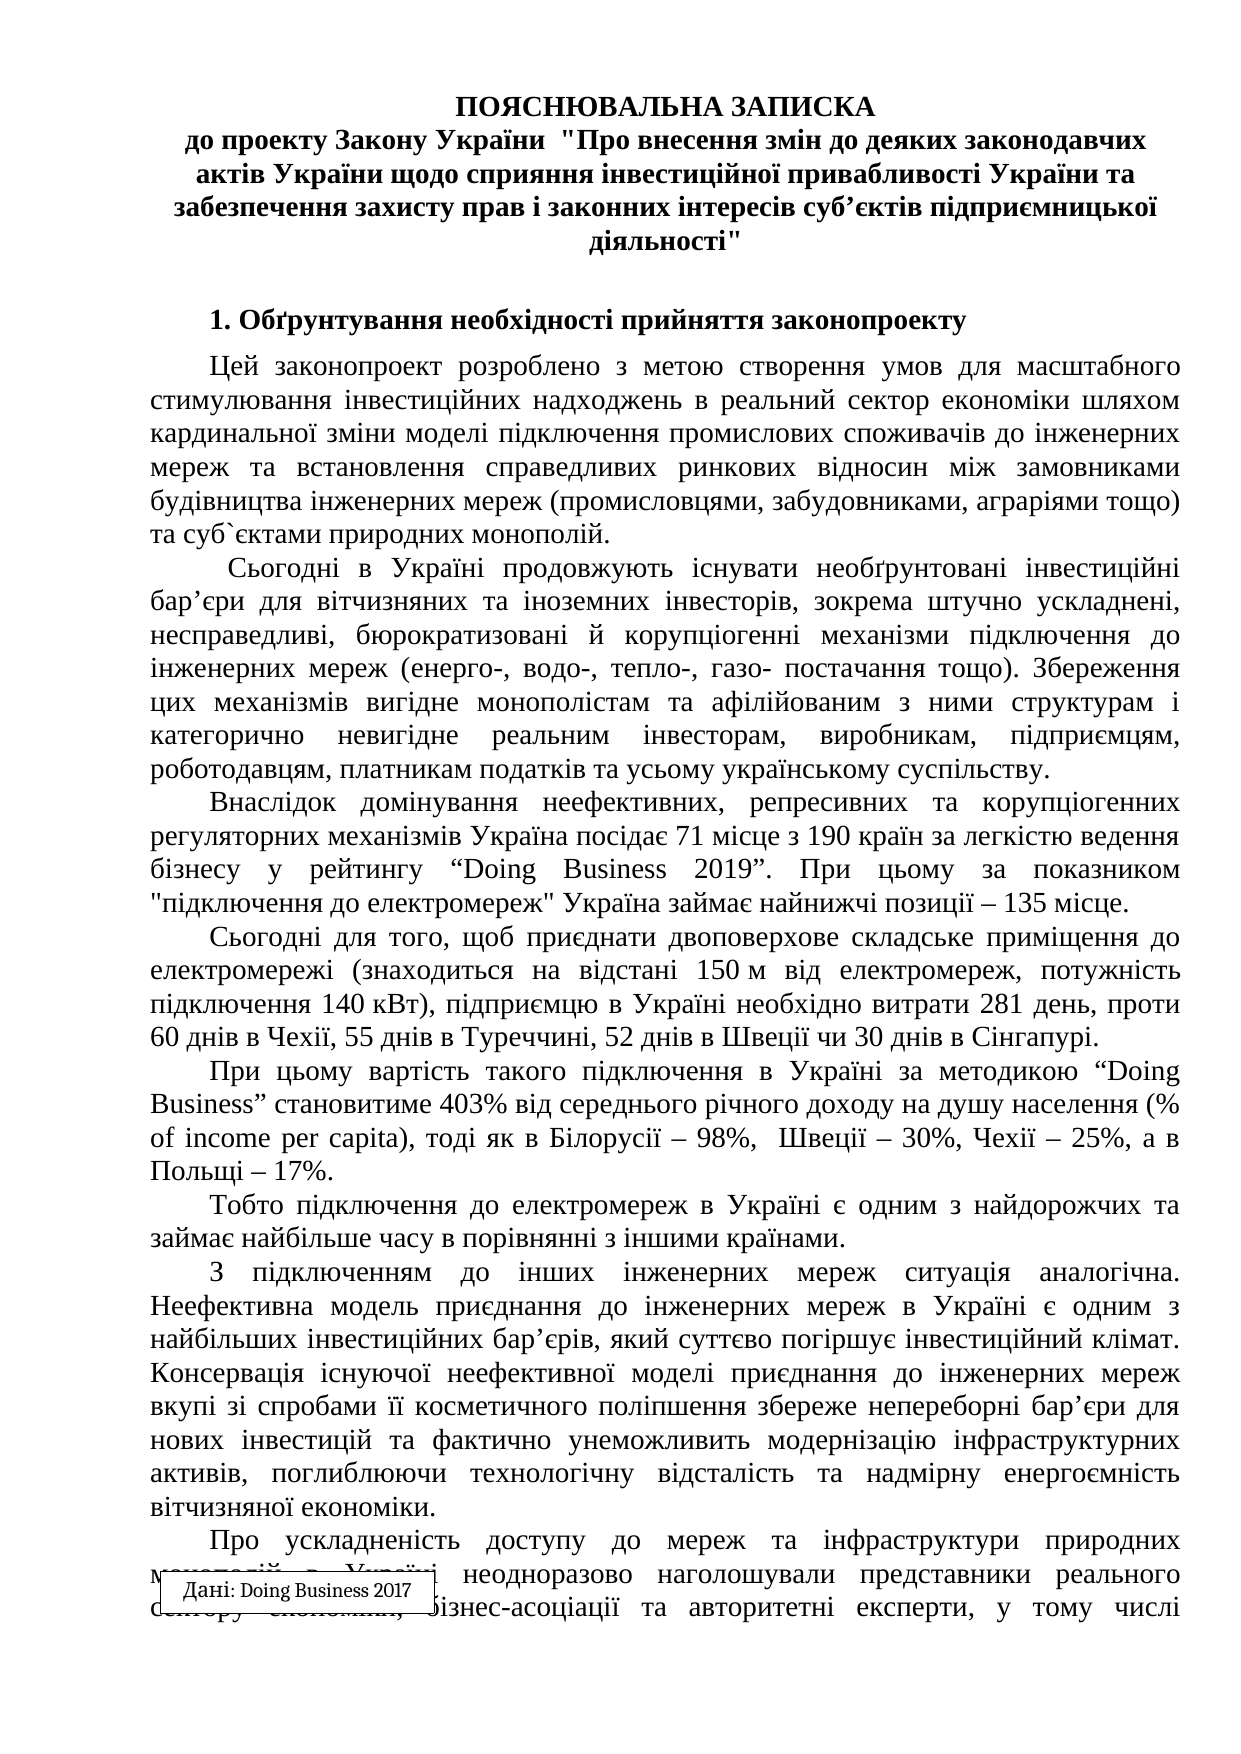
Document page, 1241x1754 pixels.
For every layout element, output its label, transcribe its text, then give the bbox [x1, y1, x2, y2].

text Тобто підключення до електромереж в Україні є одним з найдорожчих та займає найбільше часу в порівнянні з іншими країнами. [150, 1187, 1181, 1254]
text 1. Обґрунтування необхідності прийняття законопроекту [150, 302, 1181, 336]
text З підключенням до інших інженерних мереж ситуація аналогічна. Неефективна модель приєднання до інженерних мереж в Україні є одним з найбільших інвестиційних бар’єрів, який суттєво погіршує інвестиційний клімат. Консервація існуючої неефективної моделі приєднання до інженерних мереж вкупі зі спробами її косметичного поліпшення збереже непереборні бар’єри для нових інвестицій та фактично унеможливить модернізацію інфраструктурних активів, поглиблюючи технологічну відсталість та надмірну енергоємність вітчизняної економіки. [150, 1254, 1181, 1522]
text Внаслідок домінування неефективних, репресивних та корупціогенних регуляторних механізмів Україна посідає 71 місце з 190 країн за легкістю ведення бізнесу у рейтингу “Doing Business . При цьому за показником "підключення до електромереж" Україна займає найнижчі позиції – 135 місце. [150, 784, 1181, 919]
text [150, 1522, 1181, 1623]
text При цьому вартість такого підключення в Україні за методикою “Doing Business” становитиме 403% від середнього річного доходу на душу населення (% of income per capita), тоді як в Білорусії – 98%, Швеції – 30%, Чехії – 25%, а в Польщі – 17%. [150, 1053, 1181, 1187]
text Цей законопроект розроблено з метою створення умов для масштабного стимулювання інвестиційних надходжень в реальний сектор економіки шляхом кардинальної зміни моделі підключення промислових споживачів до інженерних мереж та встановлення справедливих ринкових відносин між замовниками будівництва інженерних мереж (промисловцями, забудовниками, аграріями тощо) та суб`єктами природних монополій. [150, 348, 1181, 550]
text ПОЯСНЮВАЛЬНА ЗАПИСКА [150, 89, 1181, 122]
text Сьогодні для того, щоб приєднати двоповерхове складське приміщення до електромережі (знаходиться на відстані від електромереж, потужність підключення 140 кВт), підприємцю в Україні необхідно витрати 281 день, проти 60 днів в Чехії, 55 днів в Туреччині, 52 днів в Швеції чи 30 днів в Сінгапурі. [150, 919, 1181, 1053]
text Сьогодні в Україні продовжують існувати необґрунтовані інвестиційні бар’єри для вітчизняних та іноземних інвесторів, зокрема штучно ускладнені, несправедливі, бюрократизовані й корупціогенні механізми підключення до інженерних мереж (енерго-, водо-, тепло-, газо- постачання тощо). Збереження цих механізмів вигідне монополістам та афілійованим з ними структурам і категорично невигідне реальним інвесторам, виробникам, підприємцям, роботодавцям, платникам податків та усьому українському суспільству. [150, 550, 1181, 784]
text до проекту Закону України "Про внесення змін до деяких законодавчих актів України щодо сприяння інвестиційної привабливості України та забезпечення захисту прав і законних інтересів суб’єктів підприємницької діяльності" [150, 122, 1181, 256]
